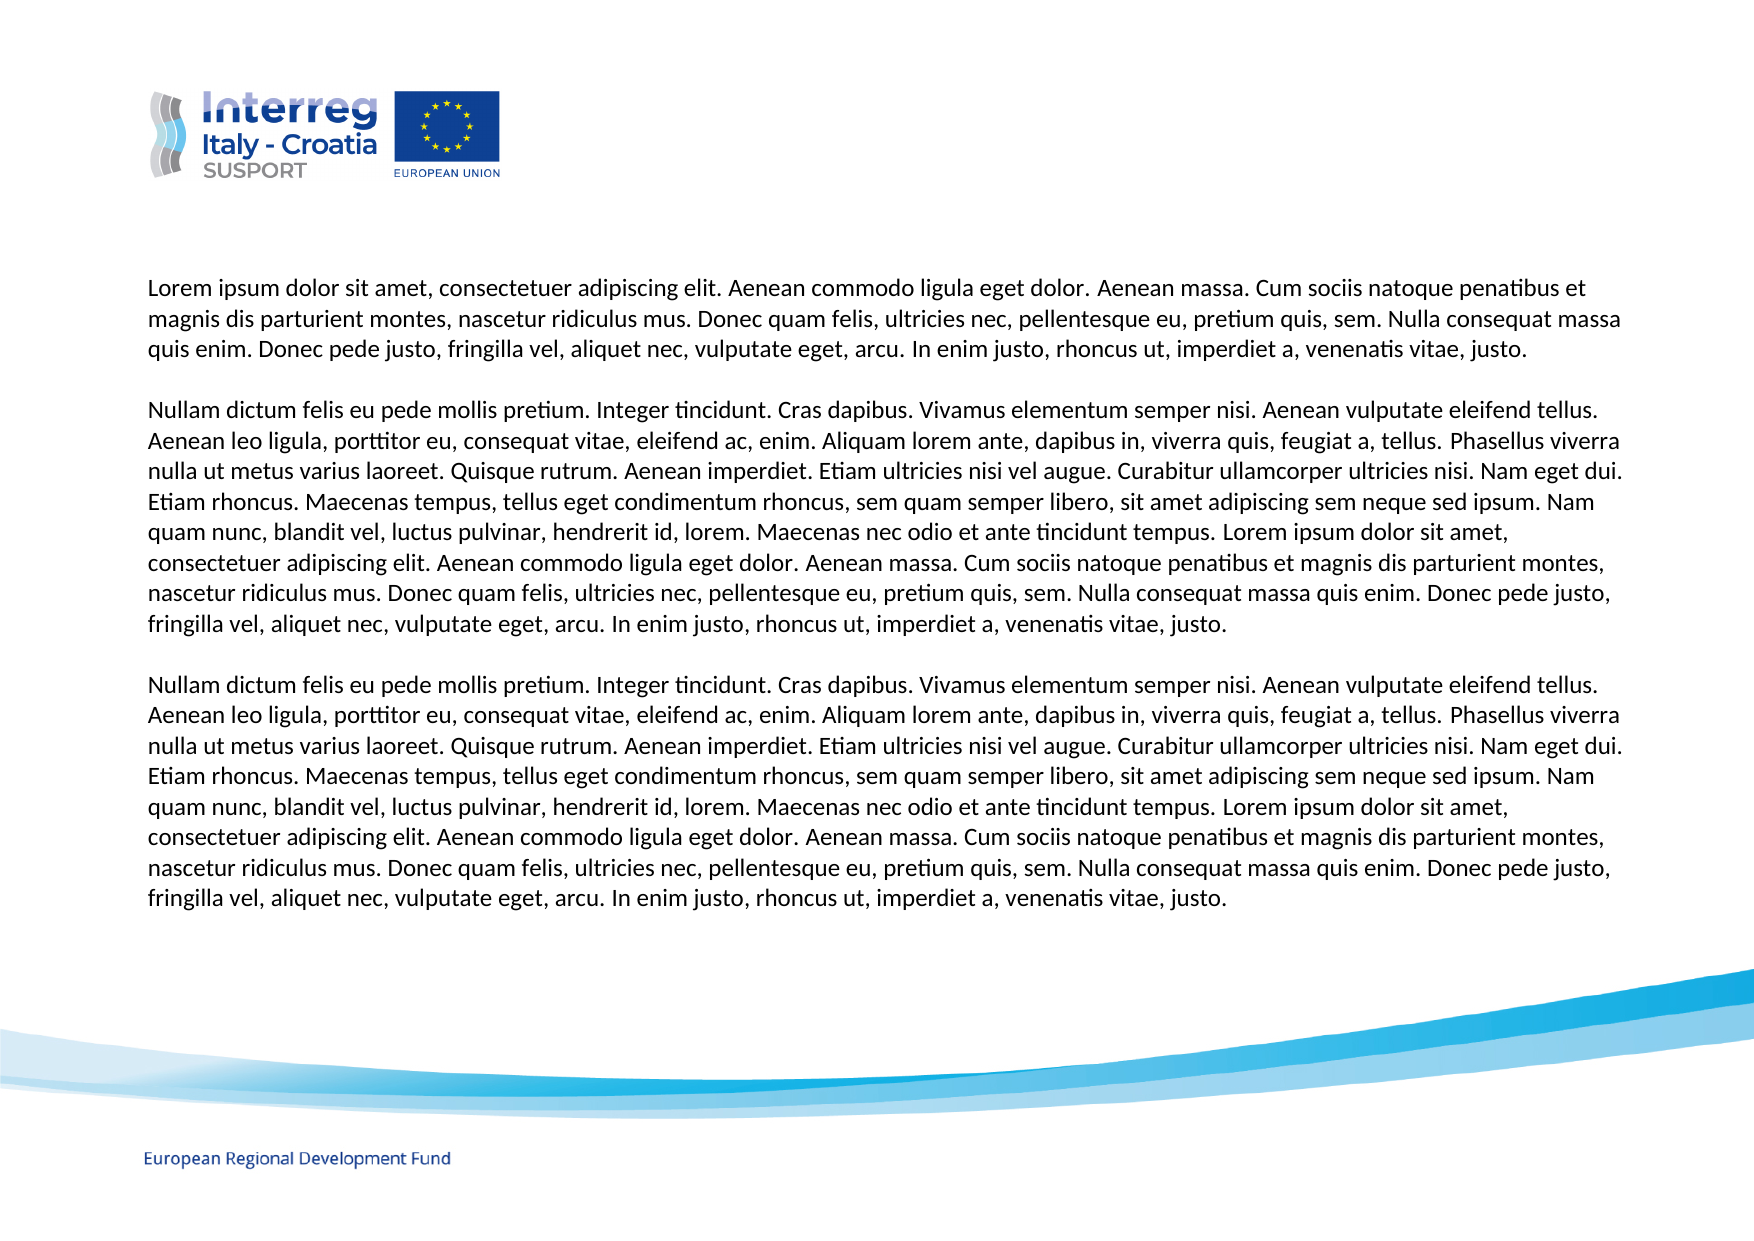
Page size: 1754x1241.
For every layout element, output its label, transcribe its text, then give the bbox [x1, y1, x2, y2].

text Lorem ipsum dolor sit amet, consectetuer adipiscing elit. Aenean commodo ligula eget dolor. Aenean massa. Cum sociis natoque penatibus et magnis dis parturient montes, nascetur ridiculus mus. Donec quam felis, ultricies nec, pellentesque eu, pretium quis, sem. Nulla consequat massa quis enim. Donec pede justo, fringilla vel, aliquet nec, vulputate eget, arcu. In enim justo, rhoncus ut, imperdiet a, venenatis vitae, justo. Nullam dictum felis eu pede mollis pretium. Integer tincidunt. Cras dapibus. Vivamus elementum semper nisi. Aenean vulputate eleifend tellus. Aenean leo ligula, porttitor eu, consequat vitae, eleifend ac, enim. Aliquam lorem ante, dapibus in, viverra quis, feugiat a, tellus. Phasellus viverra nulla ut metus varius laoreet. Quisque rutrum. Aenean imperdiet. Etiam ultricies nisi vel augue. Curabitur ullamcorper ultricies nisi. Nam eget dui. Etiam rhoncus. Maecenas tempus, tellus eget condimentum rhoncus, sem quam semper libero, sit amet adipiscing sem neque sed ipsum. Nam quam nunc, blandit vel, luctus pulvinar, hendrerit id, lorem. Maecenas nec odio et ante tincidunt tempus. Lorem ipsum dolor sit amet, consectetuer adipiscing elit. Aenean commodo ligula eget dolor. Aenean massa. Cum sociis natoque penatibus et magnis dis parturient montes, nascetur ridiculus mus. Donec quam felis, ultricies nec, pellentesque eu, pretium quis, sem. Nulla consequat massa quis enim. Donec pede justo, fringilla vel, aliquet nec, vulputate eget, arcu. In enim justo, rhoncus ut, imperdiet a, venenatis vitae, justo. Nullam dictum felis eu pede mollis pretium. Integer tincidunt. Cras dapibus. Vivamus elementum semper nisi. Aenean vulputate eleifend tellus. Aenean leo ligula, porttitor eu, consequat vitae, eleifend ac, enim. Aliquam lorem ante, dapibus in, viverra quis, feugiat a, tellus. Phasellus viverra nulla ut metus varius laoreet. Quisque rutrum. Aenean imperdiet. Etiam ultricies nisi vel augue. Curabitur ullamcorper ultricies nisi. Nam eget dui. Etiam rhoncus. Maecenas tempus, tellus eget condimentum rhoncus, sem quam semper libero, sit amet adipiscing sem neque sed ipsum. Nam quam nunc, blandit vel, luctus pulvinar, hendrerit id, lorem. Maecenas nec odio et ante tincidunt tempus. Lorem ipsum dolor sit amet, consectetuer adipiscing elit. Aenean commodo ligula eget dolor. Aenean massa. Cum sociis natoque penatibus et magnis dis parturient montes, nascetur ridiculus mus. Donec quam felis, ultricies nec, pellentesque eu, pretium quis, sem. Nulla consequat massa quis enim. Donec pede justo, fringilla vel, aliquet nec, vulputate eget, arcu. In enim justo, rhoncus ut, imperdiet a, venenatis vitae, justo. [148, 272, 1636, 944]
picture [147, 88, 502, 181]
picture [0, 956, 1754, 1241]
